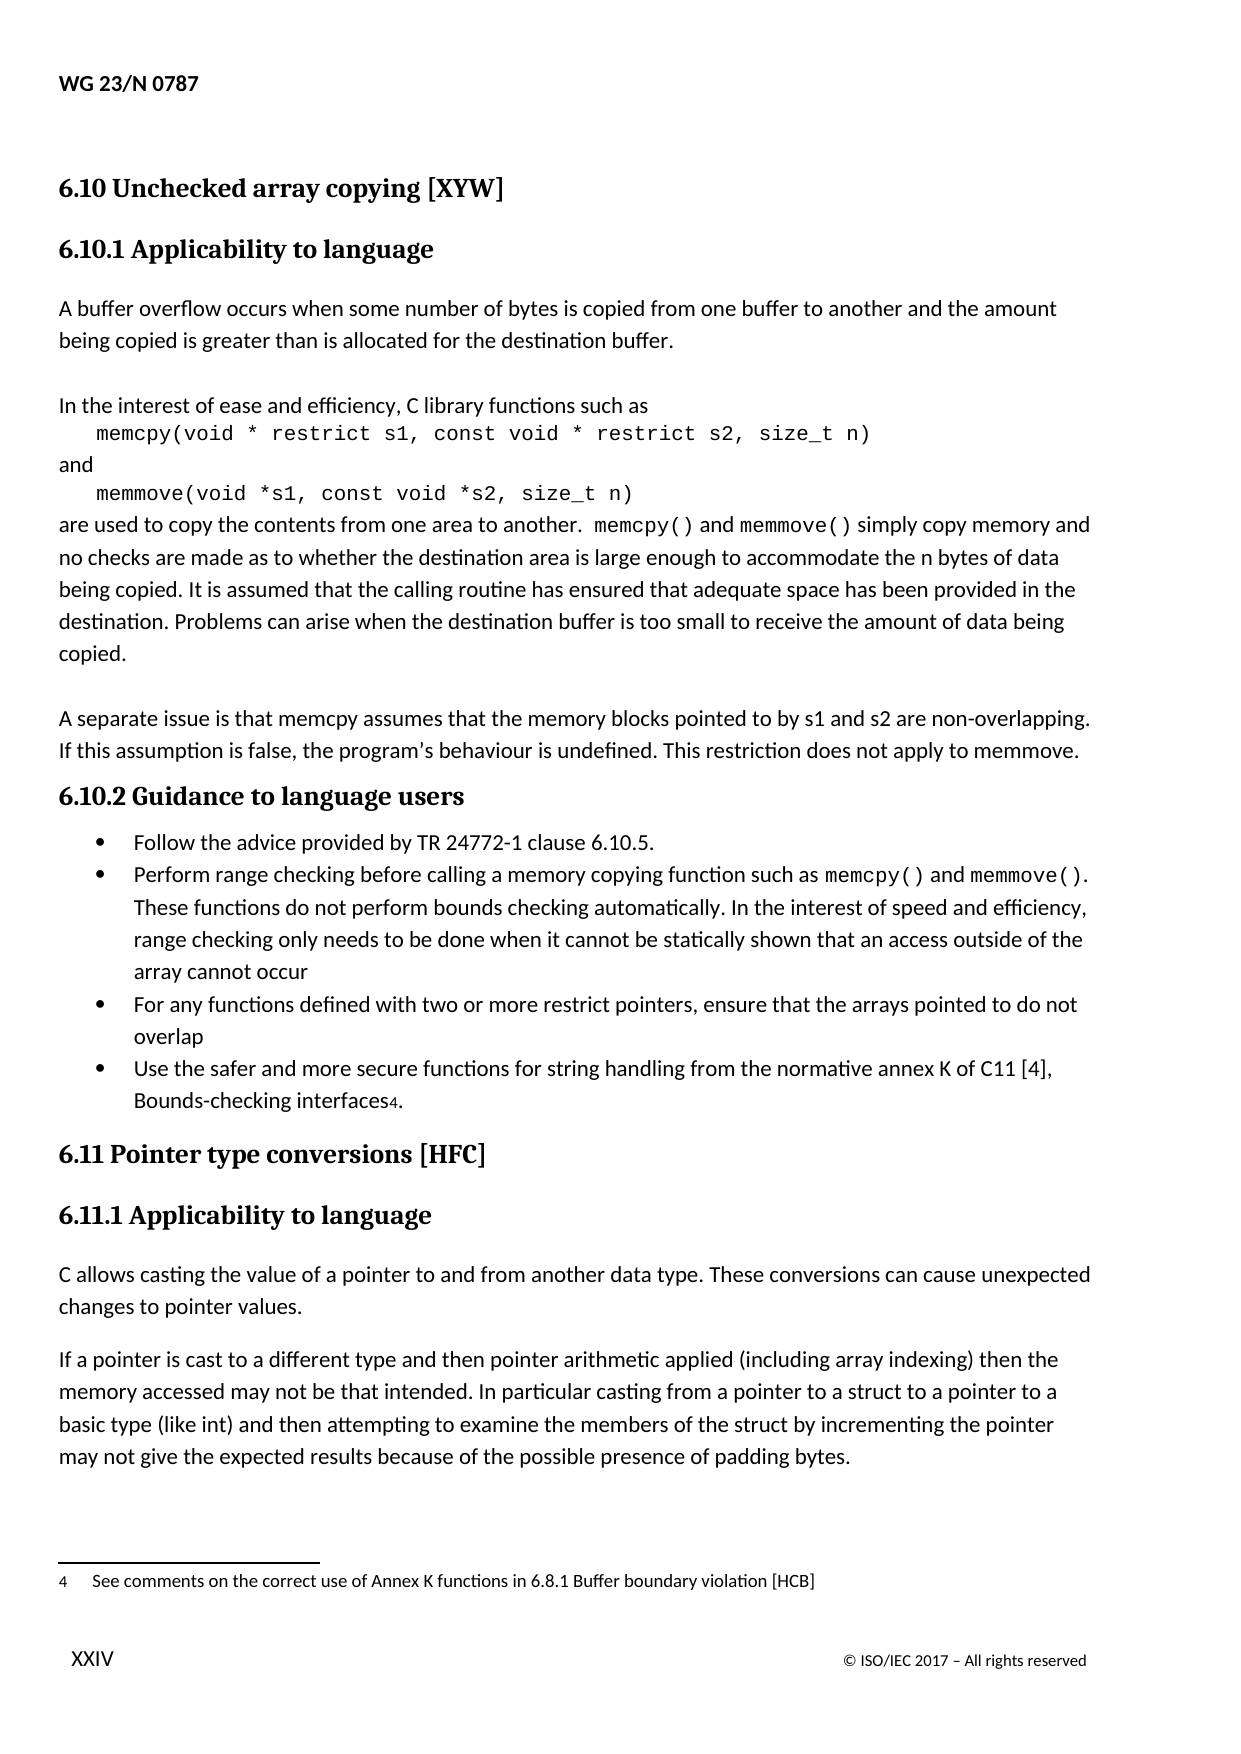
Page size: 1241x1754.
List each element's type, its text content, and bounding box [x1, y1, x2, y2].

text are used to copy the contents from one area to another. memcpy() and memmove() simply copy memory and no checks are made as to whether the destination area is large enough to accommodate the n bytes of data being copied. It is assumed that the calling routine has ensured that adequate space has been provided in the destination. Problems can arise when the destination buffer is too small to receive the amount of data being copied. [58, 510, 1099, 667]
list Follow the advice provided by TR 24772-1 clause 6.10.5. [96, 828, 1099, 856]
text If a pointer is cast to a different type and then pointer arithmetic applied (including array indexing) then the memory accessed may not be that intended. In particular casting from a pointer to a struct to a pointer to a basic type (like int) and then attempting to examine the members of the struct by incrementing the pointer may not give the expected results because of the possible presence of padding bytes. [58, 1345, 1099, 1470]
text and [58, 450, 1099, 478]
subtitle 6.10 Unchecked array copying [XYW] [58, 173, 1099, 205]
text A separate issue is that memcpy assumes that the memory blocks pointed to by s1 and s2 are non-overlapping. If this assumption is false, the program’s behaviour is undefined. This restriction does not apply to memmove. [58, 704, 1099, 764]
text C allows casting the value of a pointer to and from another data type. These conversions can cause unexpected changes to pointer values. [58, 1260, 1099, 1320]
text In the interest of ease and efficiency, C library functions such as [58, 391, 1099, 419]
subtitle 6.10.2 Guidance to language users [58, 781, 1099, 812]
subtitle 6.11.1 Applicability to language [58, 1200, 1099, 1231]
list For any functions defined with two or more restrict pointers, ensure that the arrays pointed to do not overlap [96, 990, 1099, 1050]
text memmove(void *s1, const void *s2, size_t n) [58, 482, 1099, 506]
text A buffer overflow occurs when some number of bytes is copied from one buffer to another and the amount being copied is greater than is allocated for the destination buffer. [58, 294, 1099, 354]
text memcpy(void * restrict s1, const void * restrict s2, size_t n) [58, 423, 1099, 447]
subtitle 6.11 Pointer type conversions [HFC] [58, 1139, 1099, 1170]
list Use the safer and more secure functions for string handling from the normative annex K of C11 [4], Bounds-checking interfaces. [96, 1054, 1099, 1114]
list Perform range checking before calling a memory copying function such as memcpy() and memmove(). These functions do not perform bounds checking automatically. In the interest of speed and efficiency, range checking only needs to be done when it cannot be statically shown that an access outside of the array cannot occur [96, 860, 1099, 986]
subtitle 6.10.1 Applicability to language [58, 234, 1099, 265]
